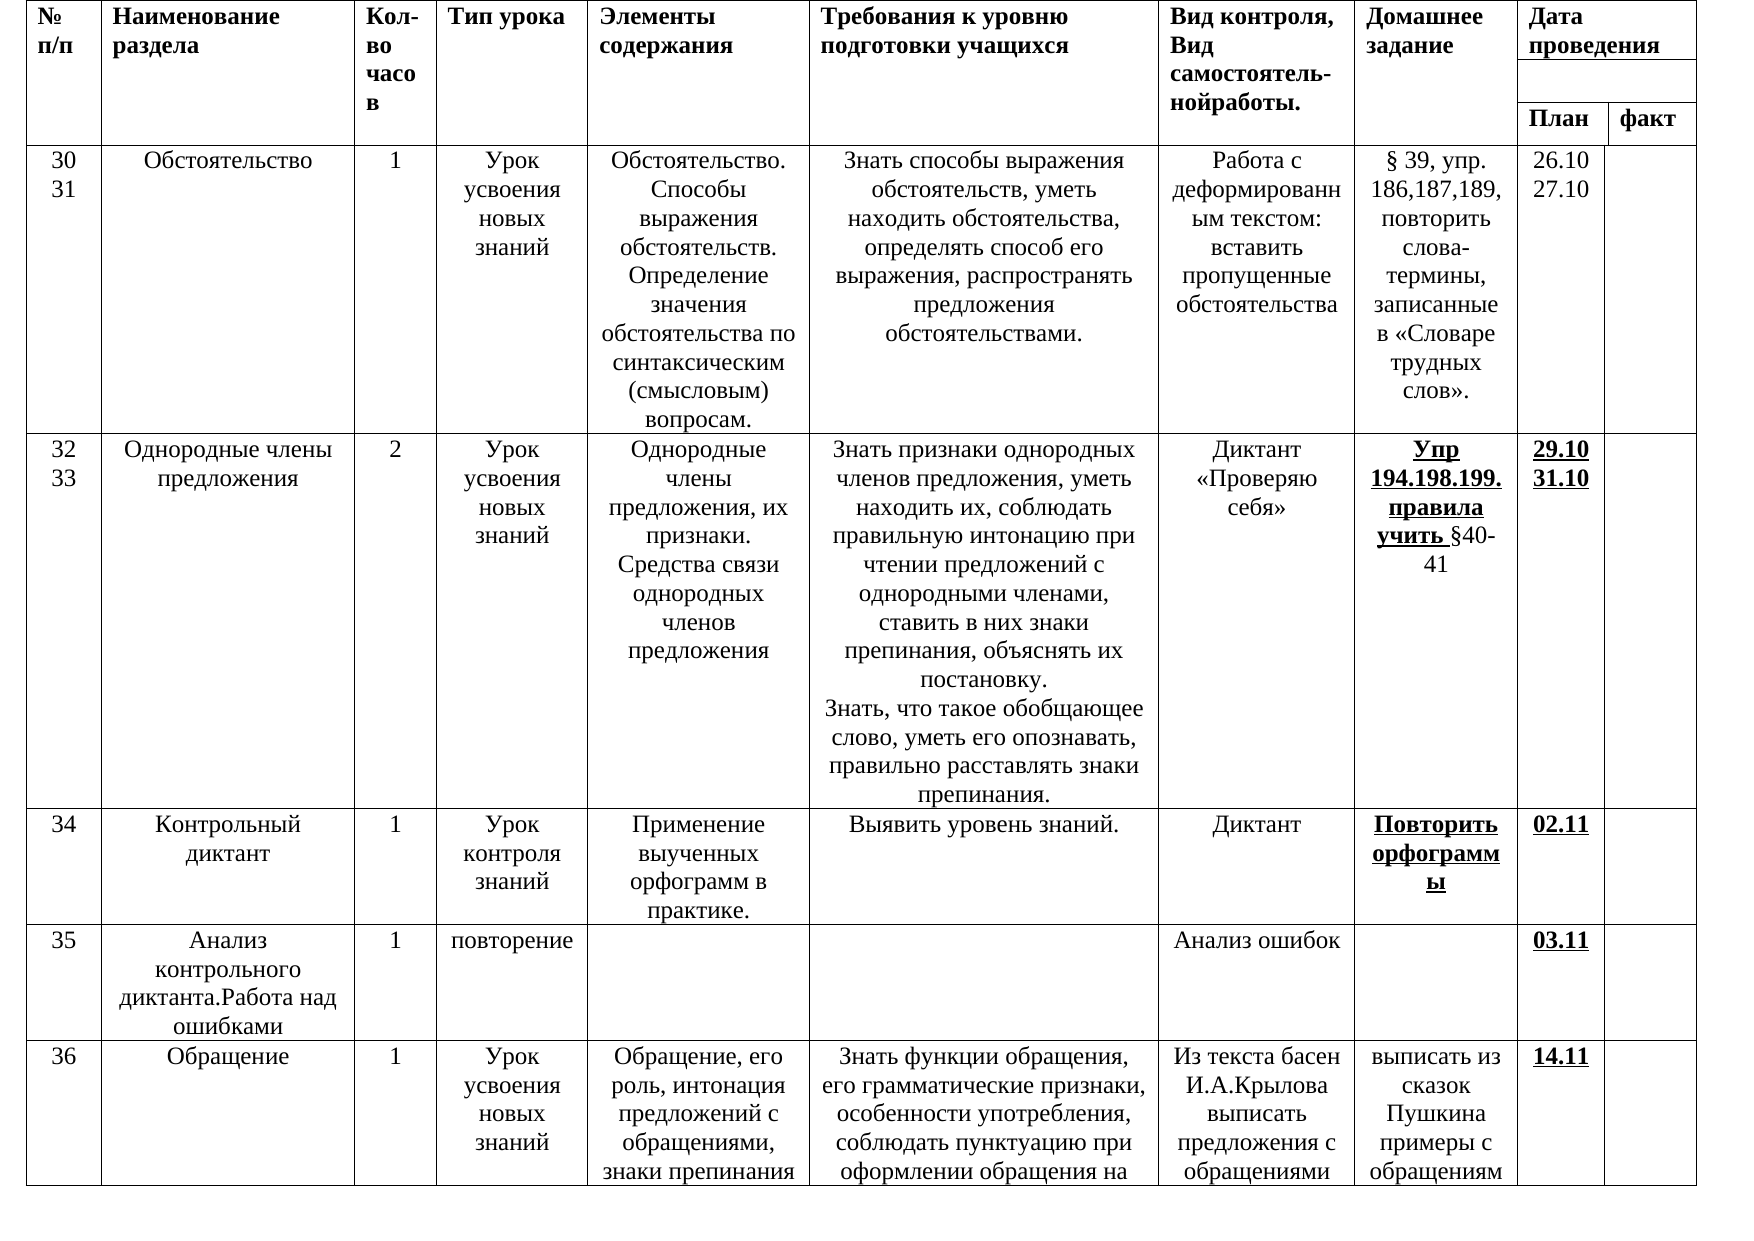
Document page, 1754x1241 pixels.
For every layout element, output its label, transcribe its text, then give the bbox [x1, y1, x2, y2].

table_cell Обращение, его роль, интонация предложений с обращениями, знаки препинания при обращении. [588, 1041, 809, 1185]
table_cell 35 [27, 925, 101, 1040]
table_cell Диктант «Проверяю себя» [1159, 434, 1354, 808]
table_cell Урок контроля знаний [437, 809, 587, 924]
table_cell Упр 194.198.199.правила учить §40-41 [1355, 434, 1517, 808]
table_cell [1355, 925, 1517, 1040]
table_cell Работа с деформированным текстом: вставить пропущенные обстоятельства [1159, 146, 1354, 433]
table_header Требования к уровню подготовки учащихся [810, 1, 1158, 144]
table_cell повторение [437, 925, 587, 1040]
table_cell [1605, 809, 1696, 924]
table_cell 32 33 [27, 434, 101, 808]
table_cell 1 [355, 146, 436, 433]
table_cell 36 [27, 1041, 101, 1185]
table_cell выписать из сказок Пушкина примеры с обращениями. [1355, 1041, 1517, 1185]
table_cell Повторить орфограммы [1355, 809, 1517, 924]
table_cell Знать признаки однородных членов предложения, уметь находить их, соблюдать правильную интонацию при чтении предложений с однородными членами, ставить в них знаки препинания, объяснять их постановку. Знать, что такое обобщающее слово, уметь его опознавать, правильно расставлять знаки препинания. [810, 434, 1158, 808]
table_cell Диктант [1159, 809, 1354, 924]
table_cell Обращение [102, 1041, 354, 1185]
table_cell 2 [355, 434, 436, 808]
table_cell Анализ контрольного диктанта.Работа над ошибками [102, 925, 354, 1040]
table_cell 1 [355, 809, 436, 924]
table_cell Из текста басен И.А.Крылова выписать предложения с обращениями [1159, 1041, 1354, 1185]
table_cell План [1518, 103, 1608, 144]
table_cell факт [1609, 103, 1696, 144]
table_cell Однородные члены предложения [102, 434, 354, 808]
table_cell Однородные члены предложения, их признаки. Средства связи однородных членов предложения [588, 434, 809, 808]
table_header Тип урока [437, 1, 587, 144]
table_header № п/п [27, 1, 101, 144]
table_cell 1 [355, 925, 436, 1040]
table_cell 02.11 [1518, 809, 1604, 924]
table_cell [1605, 1041, 1696, 1185]
table_header Кол-во часов [355, 1, 436, 144]
table_cell Выявить уровень знаний. [810, 809, 1158, 924]
table_header Наименование раздела [102, 1, 354, 144]
table_cell 29.1031.10 [1518, 434, 1604, 808]
table_header Вид контроля, Вид самостоятель-нойработы. [1159, 1, 1354, 144]
table_cell [1518, 60, 1696, 102]
table_cell [1605, 434, 1696, 808]
table_cell Применение выученных орфограмм в практике. [588, 809, 809, 924]
table_cell Урок усвоения новых знаний [437, 1041, 587, 1185]
table_cell 03.11 [1518, 925, 1604, 1040]
table_cell [1605, 146, 1696, 433]
table_cell Контрольный диктант [102, 809, 354, 924]
table_cell Обстоятельство [102, 146, 354, 433]
table_cell 26.10 27.10 [1518, 146, 1604, 433]
table_cell Знать способы выражения обстоятельств, уметь находить обстоятельства, определять способ его выражения, распространять предложения обстоятельствами. [810, 146, 1158, 433]
table_header Элементы содержания [588, 1, 809, 144]
table_cell 1 [355, 1041, 436, 1185]
table_cell [588, 925, 809, 1040]
table_cell [1605, 925, 1696, 1040]
table_cell Обстоятельство. Способы выражения обстоятельств. Определение значения обстоятельства по синтаксическим (смысловым) вопросам. [588, 146, 809, 433]
table_cell [810, 925, 1158, 1040]
table_cell Анализ ошибок [1159, 925, 1354, 1040]
table_cell 14.11 [1518, 1041, 1604, 1185]
table_cell 34 [27, 809, 101, 924]
table_header Домашнее задание [1355, 1, 1517, 144]
table_cell 30 31 [27, 146, 101, 433]
table_cell Урок усвоения новых знаний [437, 434, 587, 808]
table_header Дата проведения [1518, 1, 1696, 58]
table_cell § 39, упр. 186,187,189, повторить слова-термины, записанные в «Словаре трудных слов». [1355, 146, 1517, 433]
table_cell Урок усвоения новых знаний [437, 146, 587, 433]
